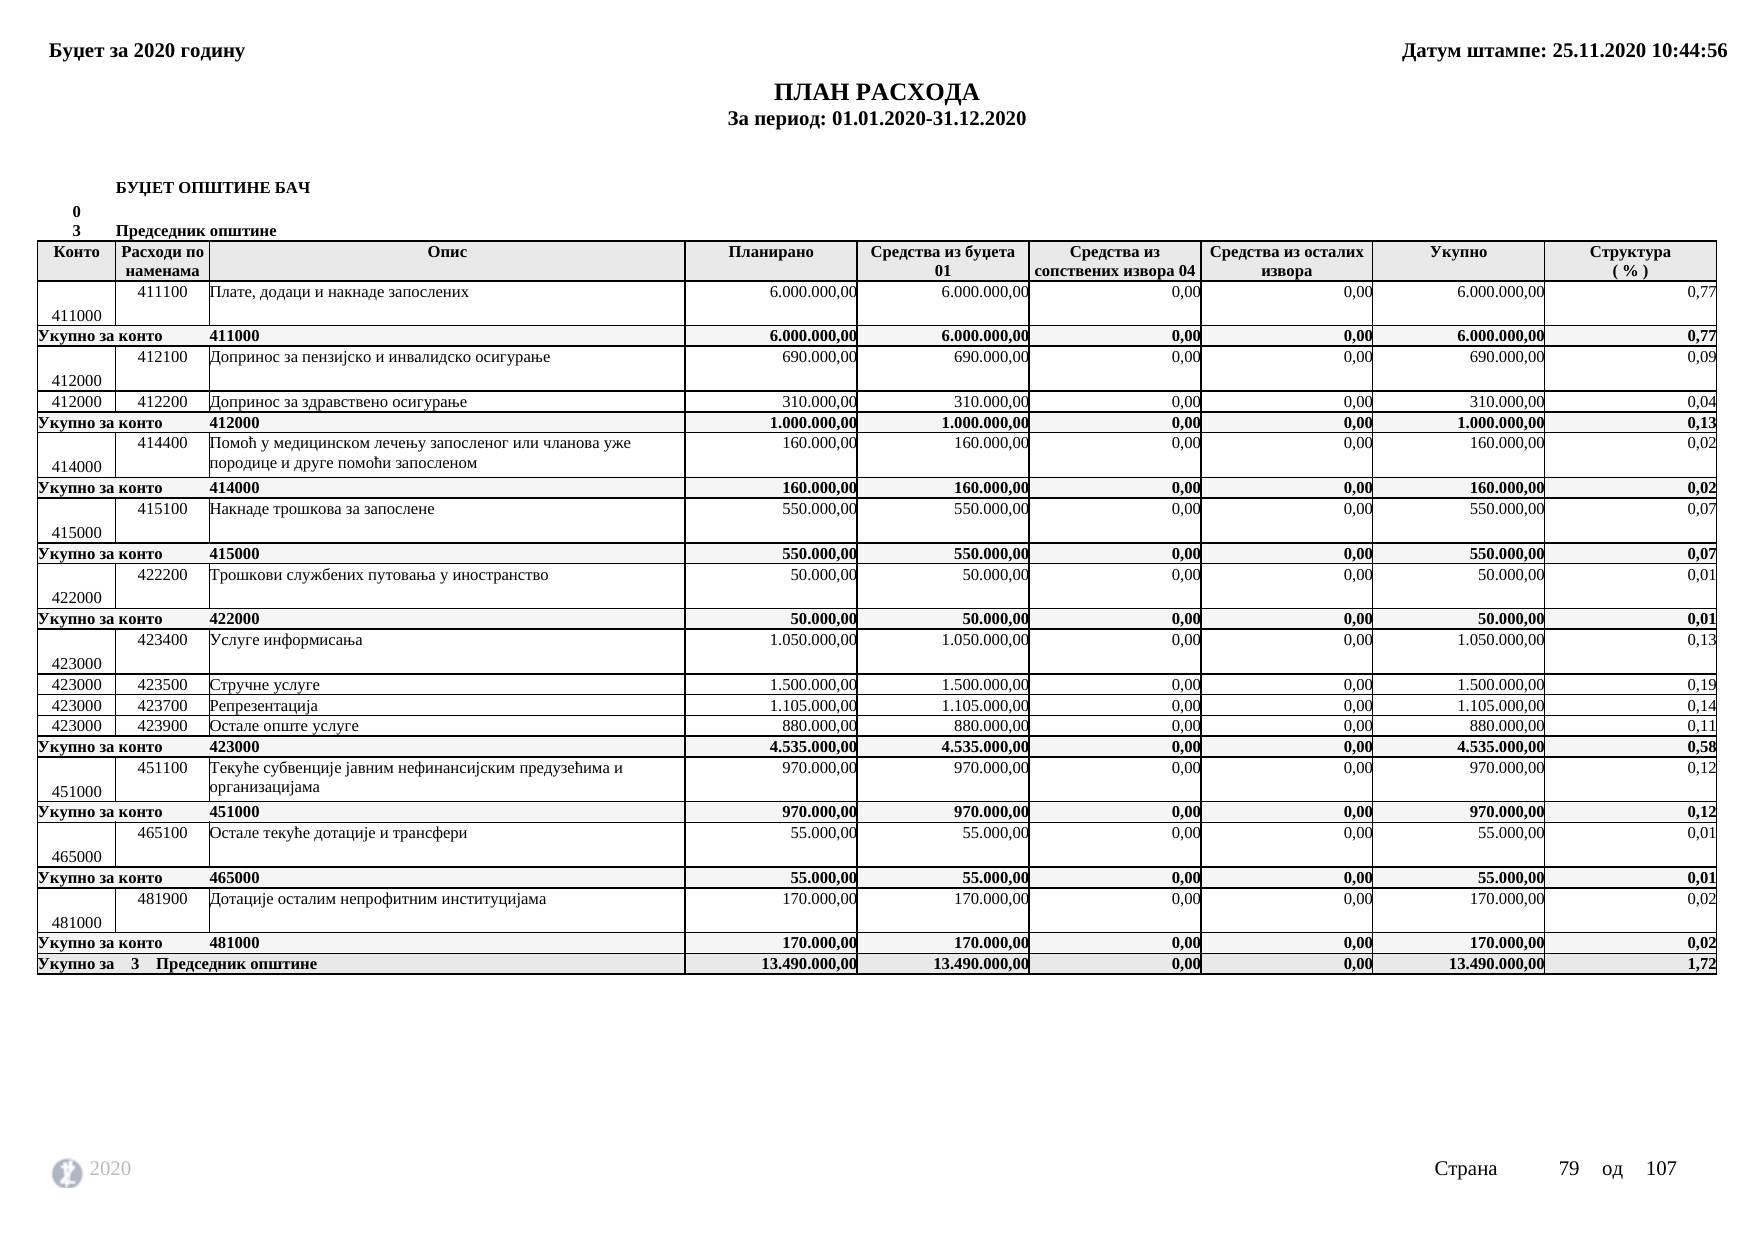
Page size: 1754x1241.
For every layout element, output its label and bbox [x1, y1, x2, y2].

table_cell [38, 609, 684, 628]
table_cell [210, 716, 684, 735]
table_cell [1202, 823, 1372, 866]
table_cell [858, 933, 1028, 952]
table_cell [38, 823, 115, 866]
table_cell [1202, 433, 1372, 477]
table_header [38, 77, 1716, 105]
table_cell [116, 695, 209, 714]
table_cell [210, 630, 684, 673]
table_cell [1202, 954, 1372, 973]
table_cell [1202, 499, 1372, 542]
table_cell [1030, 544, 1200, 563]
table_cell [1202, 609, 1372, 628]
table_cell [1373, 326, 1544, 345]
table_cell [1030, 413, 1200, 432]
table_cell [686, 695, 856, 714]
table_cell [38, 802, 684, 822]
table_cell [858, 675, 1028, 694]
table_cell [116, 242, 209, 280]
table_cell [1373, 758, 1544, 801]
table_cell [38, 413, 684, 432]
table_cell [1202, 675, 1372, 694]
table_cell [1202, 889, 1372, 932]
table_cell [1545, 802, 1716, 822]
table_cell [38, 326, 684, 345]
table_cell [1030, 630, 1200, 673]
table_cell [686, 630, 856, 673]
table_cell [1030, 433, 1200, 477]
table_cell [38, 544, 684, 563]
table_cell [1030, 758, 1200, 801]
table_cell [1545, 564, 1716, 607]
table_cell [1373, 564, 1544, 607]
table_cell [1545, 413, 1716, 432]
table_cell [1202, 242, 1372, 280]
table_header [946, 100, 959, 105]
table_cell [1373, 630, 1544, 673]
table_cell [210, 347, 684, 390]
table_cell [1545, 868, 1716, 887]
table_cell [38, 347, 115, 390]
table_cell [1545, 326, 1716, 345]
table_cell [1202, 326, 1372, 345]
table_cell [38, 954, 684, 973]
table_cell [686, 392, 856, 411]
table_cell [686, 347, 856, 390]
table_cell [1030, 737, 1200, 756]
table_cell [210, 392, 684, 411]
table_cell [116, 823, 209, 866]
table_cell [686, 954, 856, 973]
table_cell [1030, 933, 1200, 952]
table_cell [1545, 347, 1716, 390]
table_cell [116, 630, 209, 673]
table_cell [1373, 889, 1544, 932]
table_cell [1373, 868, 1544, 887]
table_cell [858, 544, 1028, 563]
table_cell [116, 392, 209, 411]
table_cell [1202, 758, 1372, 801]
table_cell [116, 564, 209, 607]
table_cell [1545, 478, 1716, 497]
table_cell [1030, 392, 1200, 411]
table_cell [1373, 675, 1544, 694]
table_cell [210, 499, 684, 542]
picture [48, 1155, 87, 1188]
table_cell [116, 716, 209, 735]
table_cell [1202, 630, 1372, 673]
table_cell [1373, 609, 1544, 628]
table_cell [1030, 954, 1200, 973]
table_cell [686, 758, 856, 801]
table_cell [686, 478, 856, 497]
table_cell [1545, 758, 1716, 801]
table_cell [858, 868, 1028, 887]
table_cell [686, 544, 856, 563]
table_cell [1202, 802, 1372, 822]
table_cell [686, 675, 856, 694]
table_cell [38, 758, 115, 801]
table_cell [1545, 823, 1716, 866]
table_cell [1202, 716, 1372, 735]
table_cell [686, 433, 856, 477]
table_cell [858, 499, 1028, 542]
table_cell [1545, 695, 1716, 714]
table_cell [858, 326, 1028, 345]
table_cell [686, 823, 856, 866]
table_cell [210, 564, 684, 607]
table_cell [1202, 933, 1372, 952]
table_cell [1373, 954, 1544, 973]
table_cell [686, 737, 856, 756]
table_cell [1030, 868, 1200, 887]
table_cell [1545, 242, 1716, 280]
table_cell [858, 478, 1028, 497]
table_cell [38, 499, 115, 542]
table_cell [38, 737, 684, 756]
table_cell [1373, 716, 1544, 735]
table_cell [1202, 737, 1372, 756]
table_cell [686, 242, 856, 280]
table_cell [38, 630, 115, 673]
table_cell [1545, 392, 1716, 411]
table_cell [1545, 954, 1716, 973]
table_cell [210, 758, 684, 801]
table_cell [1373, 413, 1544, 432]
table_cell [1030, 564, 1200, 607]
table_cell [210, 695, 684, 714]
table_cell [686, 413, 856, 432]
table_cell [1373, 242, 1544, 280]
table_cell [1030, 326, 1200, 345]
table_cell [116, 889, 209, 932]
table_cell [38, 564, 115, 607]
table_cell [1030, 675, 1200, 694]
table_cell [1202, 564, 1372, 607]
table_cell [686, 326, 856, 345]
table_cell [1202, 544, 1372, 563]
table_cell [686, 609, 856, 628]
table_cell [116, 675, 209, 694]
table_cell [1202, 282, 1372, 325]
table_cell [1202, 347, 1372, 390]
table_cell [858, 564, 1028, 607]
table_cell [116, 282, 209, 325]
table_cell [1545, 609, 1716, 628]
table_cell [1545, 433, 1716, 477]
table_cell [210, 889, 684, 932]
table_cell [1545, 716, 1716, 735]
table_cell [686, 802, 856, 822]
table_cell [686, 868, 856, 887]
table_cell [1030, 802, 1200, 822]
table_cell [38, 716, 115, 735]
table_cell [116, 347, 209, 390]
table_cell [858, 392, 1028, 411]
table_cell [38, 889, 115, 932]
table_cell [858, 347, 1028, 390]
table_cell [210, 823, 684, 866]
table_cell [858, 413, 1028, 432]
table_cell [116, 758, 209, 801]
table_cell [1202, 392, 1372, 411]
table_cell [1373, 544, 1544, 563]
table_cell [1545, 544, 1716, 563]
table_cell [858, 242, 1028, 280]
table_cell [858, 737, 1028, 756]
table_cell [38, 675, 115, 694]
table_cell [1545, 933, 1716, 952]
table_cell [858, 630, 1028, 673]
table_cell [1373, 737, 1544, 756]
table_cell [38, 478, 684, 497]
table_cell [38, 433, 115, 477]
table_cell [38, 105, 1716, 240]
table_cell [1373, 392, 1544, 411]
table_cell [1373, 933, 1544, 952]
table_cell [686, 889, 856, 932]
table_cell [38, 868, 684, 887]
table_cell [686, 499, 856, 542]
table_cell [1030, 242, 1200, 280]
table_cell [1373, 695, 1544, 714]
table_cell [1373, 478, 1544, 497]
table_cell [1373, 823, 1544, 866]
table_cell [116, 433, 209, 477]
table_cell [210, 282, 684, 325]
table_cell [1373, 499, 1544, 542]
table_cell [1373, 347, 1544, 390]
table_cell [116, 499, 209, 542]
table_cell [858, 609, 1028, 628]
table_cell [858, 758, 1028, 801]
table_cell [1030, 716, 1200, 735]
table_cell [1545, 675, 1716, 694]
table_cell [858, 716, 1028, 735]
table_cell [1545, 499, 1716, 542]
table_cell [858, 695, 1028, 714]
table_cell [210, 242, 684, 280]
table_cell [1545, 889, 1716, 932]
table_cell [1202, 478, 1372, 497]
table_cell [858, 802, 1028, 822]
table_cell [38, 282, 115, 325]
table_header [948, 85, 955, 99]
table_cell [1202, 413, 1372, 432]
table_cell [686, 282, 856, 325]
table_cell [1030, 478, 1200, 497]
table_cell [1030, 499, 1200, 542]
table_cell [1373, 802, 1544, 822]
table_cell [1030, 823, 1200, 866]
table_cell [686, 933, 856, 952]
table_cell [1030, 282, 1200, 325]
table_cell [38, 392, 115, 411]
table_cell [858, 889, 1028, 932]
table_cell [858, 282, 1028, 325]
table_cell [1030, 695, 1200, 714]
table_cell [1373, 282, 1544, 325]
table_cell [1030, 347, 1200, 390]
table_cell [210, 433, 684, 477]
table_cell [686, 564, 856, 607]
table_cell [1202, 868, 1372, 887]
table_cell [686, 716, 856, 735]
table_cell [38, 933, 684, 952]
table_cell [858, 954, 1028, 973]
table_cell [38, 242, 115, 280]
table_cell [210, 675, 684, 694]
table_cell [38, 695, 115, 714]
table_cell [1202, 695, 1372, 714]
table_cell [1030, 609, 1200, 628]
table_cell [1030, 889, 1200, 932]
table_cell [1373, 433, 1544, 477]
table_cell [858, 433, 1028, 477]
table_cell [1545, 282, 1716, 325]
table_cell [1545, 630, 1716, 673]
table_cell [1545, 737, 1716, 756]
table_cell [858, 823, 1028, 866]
